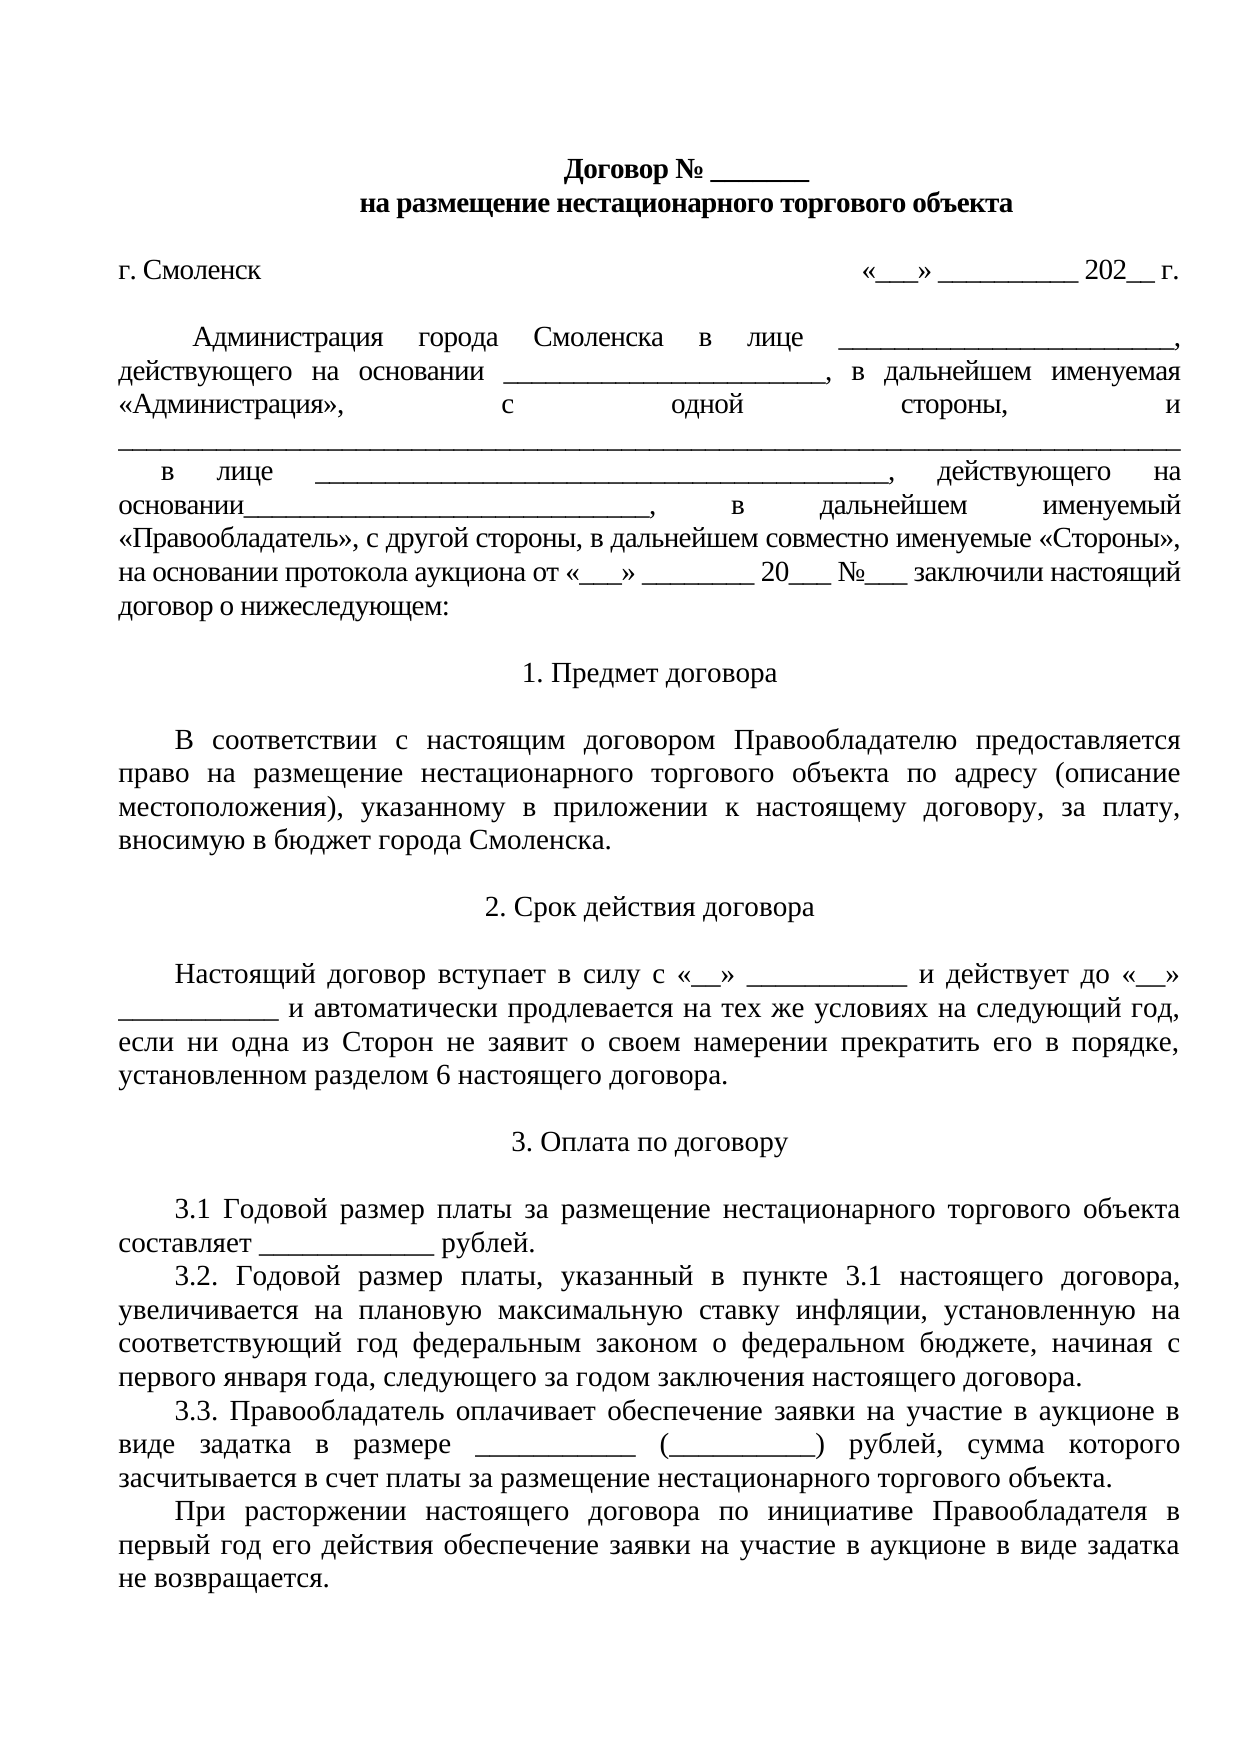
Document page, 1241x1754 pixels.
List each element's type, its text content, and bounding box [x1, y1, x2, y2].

text При расторжении настоящего договора по инициативе Правообладателя в первый год его действия обеспечение заявки на участие в аукционе в виде задатка не возвращается. [118, 1493, 1181, 1594]
text В соответствии с настоящим договором Правообладателю предоставляется право на размещение нестационарного торгового объекта по адресу (описание местоположения), указанному в приложении к настоящему договору, за плату, вносимую в бюджет города Смоленска. [118, 722, 1181, 856]
text 3. Оплата по договору [118, 1124, 1181, 1158]
text в лице _________________________________________, действующего на основании_____________________________, в дальнейшем именуемый «Правообладатель», с другой стороны, в дальнейшем совместно именуемые «Стороны», на основании протокола аукциона от «___» ________ 20___ №___ заключили настоящий договор о нижеследующем: [118, 453, 1181, 621]
text 3.2. Годовой размер платы, указанный в пункте 3.1 настоящего договора, увеличивается на плановую максимальную ставку инфляции, установленную на соответствующий год федеральным законом о федеральном бюджете, начиная с первого января года, следующего за годом заключения настоящего договора. [118, 1258, 1181, 1393]
text Настоящий договор вступает в силу с «__» ___________ и действует до «__» ___________ и автоматически продлевается на тех же условиях на следующий год, если ни одна из Сторон не заявит о своем намерении прекратить его в порядке, установленном разделом 6 настоящего договора. [118, 957, 1181, 1091]
text г. Смоленск «___» __________ 202__ г. [118, 252, 1181, 286]
text 3.1 Годовой размер платы за размещение нестационарного торгового объекта составляет ____________ рублей. [118, 1191, 1181, 1258]
text 2. Срок действия договора [118, 889, 1181, 923]
text Администрация города Смоленска в лице ________________________, действующего на основании _______________________, в дальнейшем именуемая «Администрация», с одной стороны, и ____________________________________________________________________________ [118, 319, 1181, 449]
text 1. Предмет договора [118, 655, 1181, 688]
text Договор № _______ [118, 152, 1181, 185]
text на размещение нестационарного торгового объекта [118, 185, 1181, 219]
text 3.3. Правообладатель оплачивает обеспечение заявки на участие в аукционе в виде задатка в размере ___________ (__________) рублей, сумма которого засчитывается в счет платы за размещение нестационарного торгового объекта. [118, 1393, 1181, 1493]
